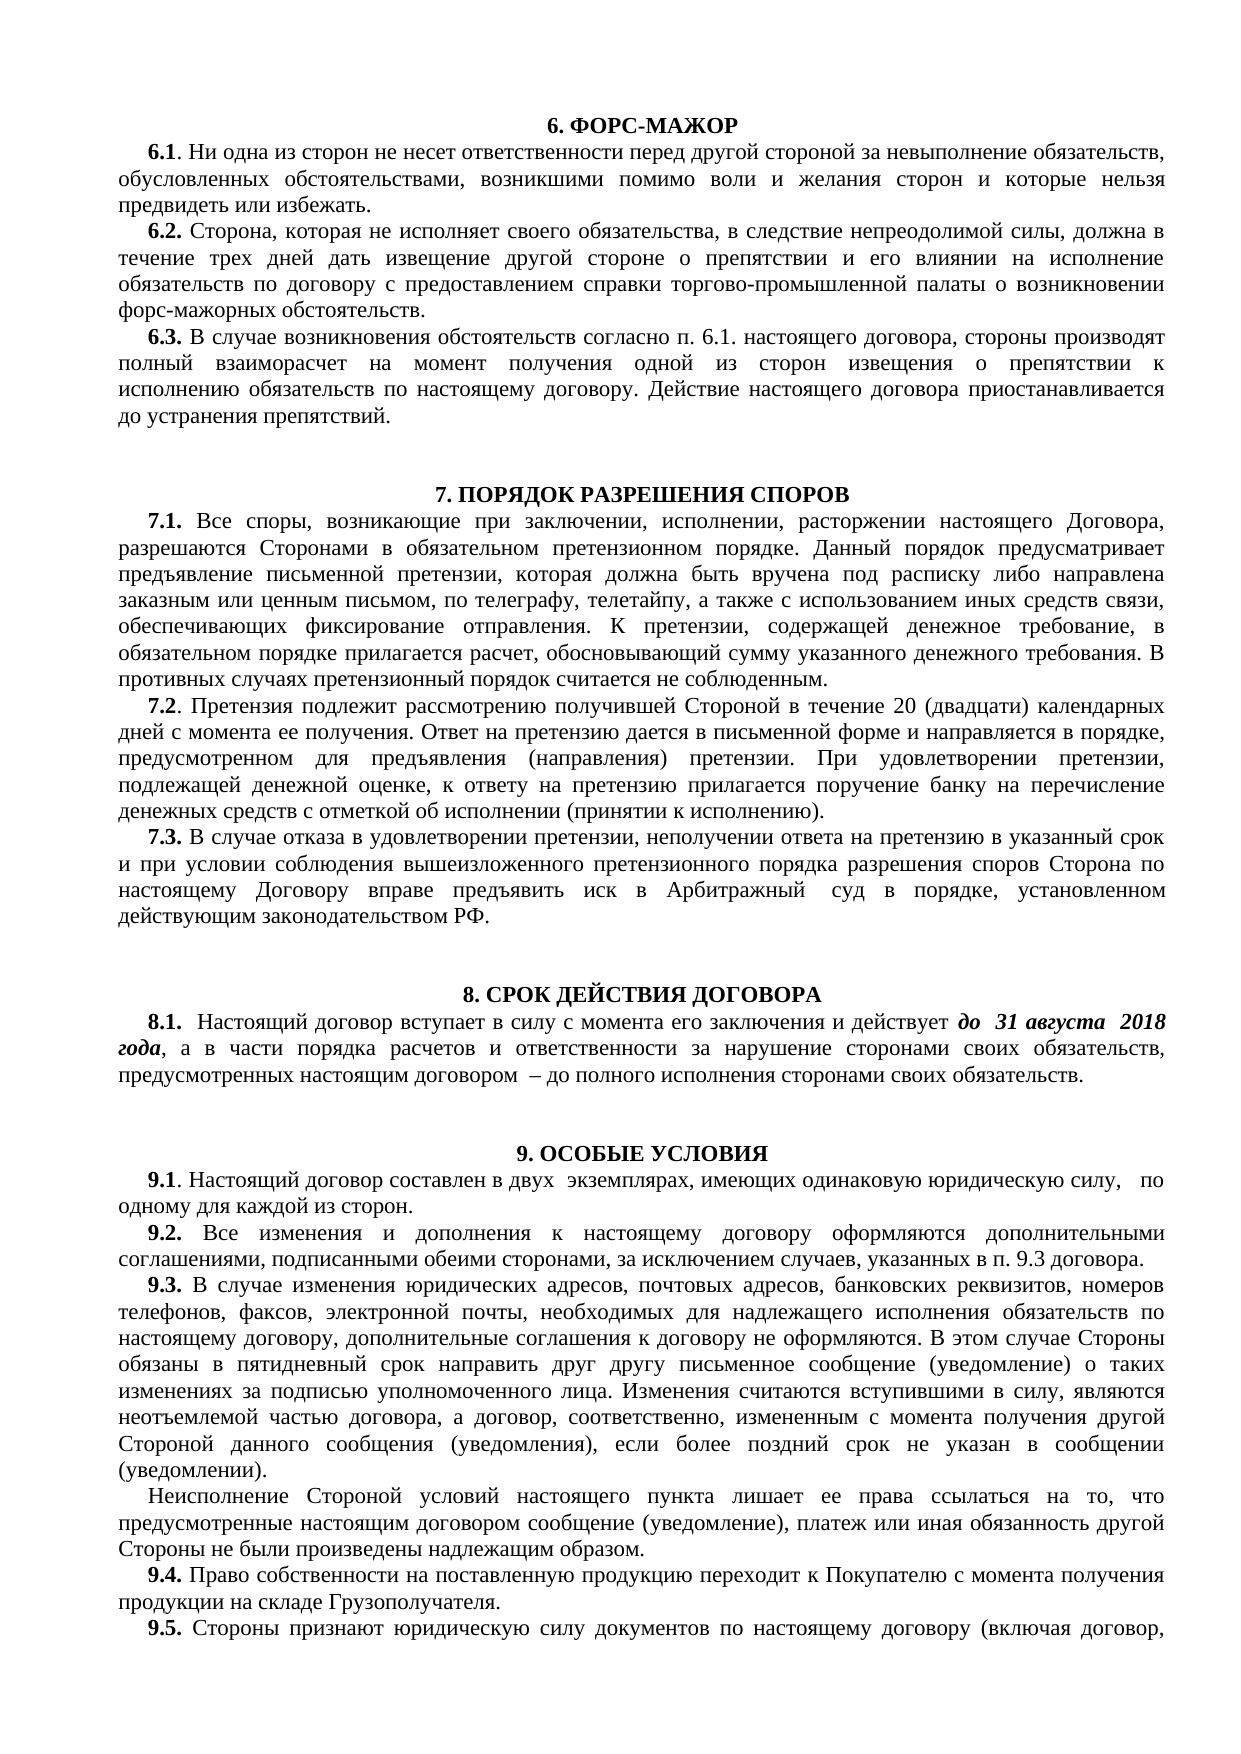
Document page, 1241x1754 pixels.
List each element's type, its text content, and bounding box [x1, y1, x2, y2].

text Неисполнение Стороной условий настоящего пункта лишает ее права ссылаться на то, что предусмотренные настоящим договором сообщение (уведомление), платеж или иная обязанность другой Стороны не были произведены надлежащим образом. [118, 1482, 1167, 1561]
text 6.1. Ни одна из сторон не несет ответственности перед другой стороной за невыполнение обязательств, обусловленных обстоятельствами, возникшими помимо воли и желания сторон и которые нельзя предвидеть или избежать. [118, 138, 1167, 217]
list 9.4. Право собственности на поставленную продукцию переходит к Покупателю с момента получения продукции на складе Грузополучателя. [118, 1561, 1167, 1614]
text 9. ОСОБЫЕ УСЛОВИЯ [118, 1140, 1167, 1166]
text 8. СРОК ДЕЙСТВИЯ ДОГОВОРА [118, 982, 1167, 1008]
text 7. ПОРЯДОК РАЗРЕШЕНИЯ СПОРОВ [118, 481, 1167, 507]
text 7.3. В случае отказа в удовлетворении претензии, неполучении ответа на претензию в указанный срок и при условии соблюдения вышеизложенного претензионного порядка разрешения споров Сторона по настоящему Договору вправе предъявить иск в Арбитражный суд в порядке, установленном действующим законодательством РФ. [118, 823, 1167, 929]
text 6. ФОРС-МАЖОР [118, 112, 1167, 138]
text 9.3. В случае изменения юридических адресов, почтовых адресов, банковских реквизитов, номеров телефонов, факсов, электронной почты, необходимых для надлежащего исполнения обязательств по настоящему договору, дополнительные соглашения к договору не оформляются. В этом случае Стороны обязаны в пятидневный срок направить друг другу письменное сообщение (уведомление) о таких изменениях за подписью уполномоченного лица. Изменения считаются вступившими в силу, являются неотъемлемой частью договора, а договор, соответственно, измененным с момента получения другой Стороной данного сообщения (уведомления), если более поздний срок не указан в сообщении (уведомлении). [118, 1271, 1167, 1482]
text 6.3. В случае возникновения обстоятельств согласно п. 6.1. настоящего договора, стороны производят полный взаиморасчет на момент получения одной из сторон извещения о препятствии к исполнению обязательств по настоящему договору. Действие настоящего договора приостанавливается до устранения препятствий. [118, 323, 1167, 428]
text 9.2. Все изменения и дополнения к настоящему договору оформляются дополнительными соглашениями, подписанными обеими сторонами, за исключением случаев, указанных в п. 9.3 договора. [118, 1219, 1167, 1271]
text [118, 1614, 1167, 1640]
text 7.1. Все споры, возникающие при заключении, исполнении, расторжении настоящего Договора, разрешаются Сторонами в обязательном претензионном порядке. Данный порядок предусматривает предъявление письменной претензии, которая должна быть вручена под расписку либо направлена заказным или ценным письмом, по телеграфу, телетайпу, а также с использованием иных средств связи, обеспечивающих фиксирование отправления. К претензии, содержащей денежное требование, в обязательном порядке прилагается расчет, обосновывающий сумму указанного денежного требования. В противных случаях претензионный порядок считается не соблюденным. [118, 507, 1167, 692]
text 7.2. Претензия подлежит рассмотрению получившей Стороной в течение 20 (двадцати) календарных дней с момента ее получения. Ответ на претензию дается в письменной форме и направляется в порядке, предусмотренном для предъявления (направления) претензии. При удовлетворении претензии, подлежащей денежной оценке, к ответу на претензию прилагается поручение банку на перечисление денежных средств с отметкой об исполнении (принятии к исполнению). [118, 692, 1167, 823]
text 9.1. Настоящий договор составлен в двух экземплярах, имеющих одинаковую юридическую силу, по одному для каждой из сторон. [118, 1166, 1167, 1219]
text 8.1. Настоящий договор вступает в силу с момента его заключения и действует до 31 августа 2018 года, а в части порядка расчетов и ответственности за нарушение сторонами своих обязательств, предусмотренных настоящим договором – до полного исполнения сторонами своих обязательств. [118, 1008, 1167, 1087]
text 6.2. Сторона, которая не исполняет своего обязательства, в следствие непреодолимой силы, должна в течение трех дней дать извещение другой стороне о препятствии и его влиянии на исполнение обязательств по договору с предоставлением справки торгово-промышленной палаты о возникновении форс-мажорных обстоятельств. [118, 217, 1167, 323]
